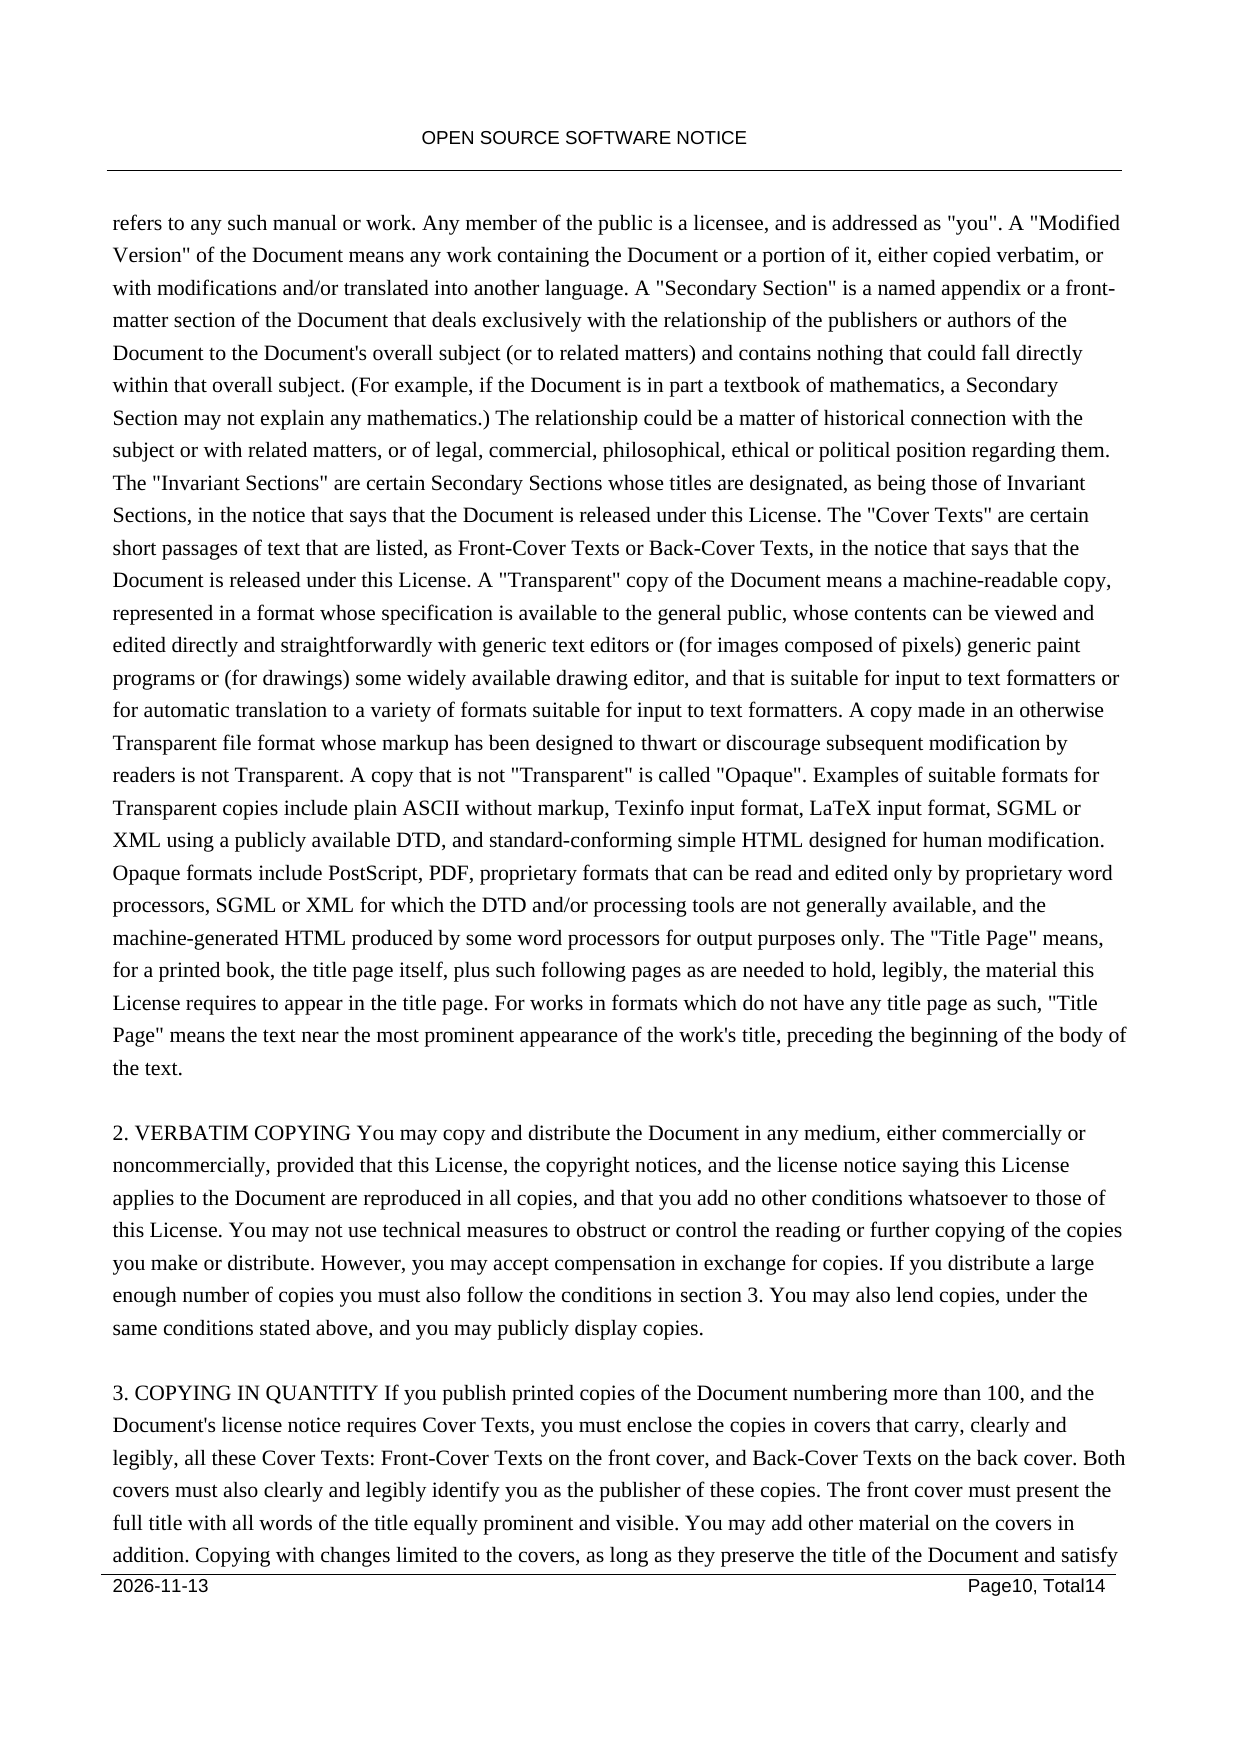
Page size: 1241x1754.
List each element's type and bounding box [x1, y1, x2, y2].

text [112, 206, 1128, 1571]
